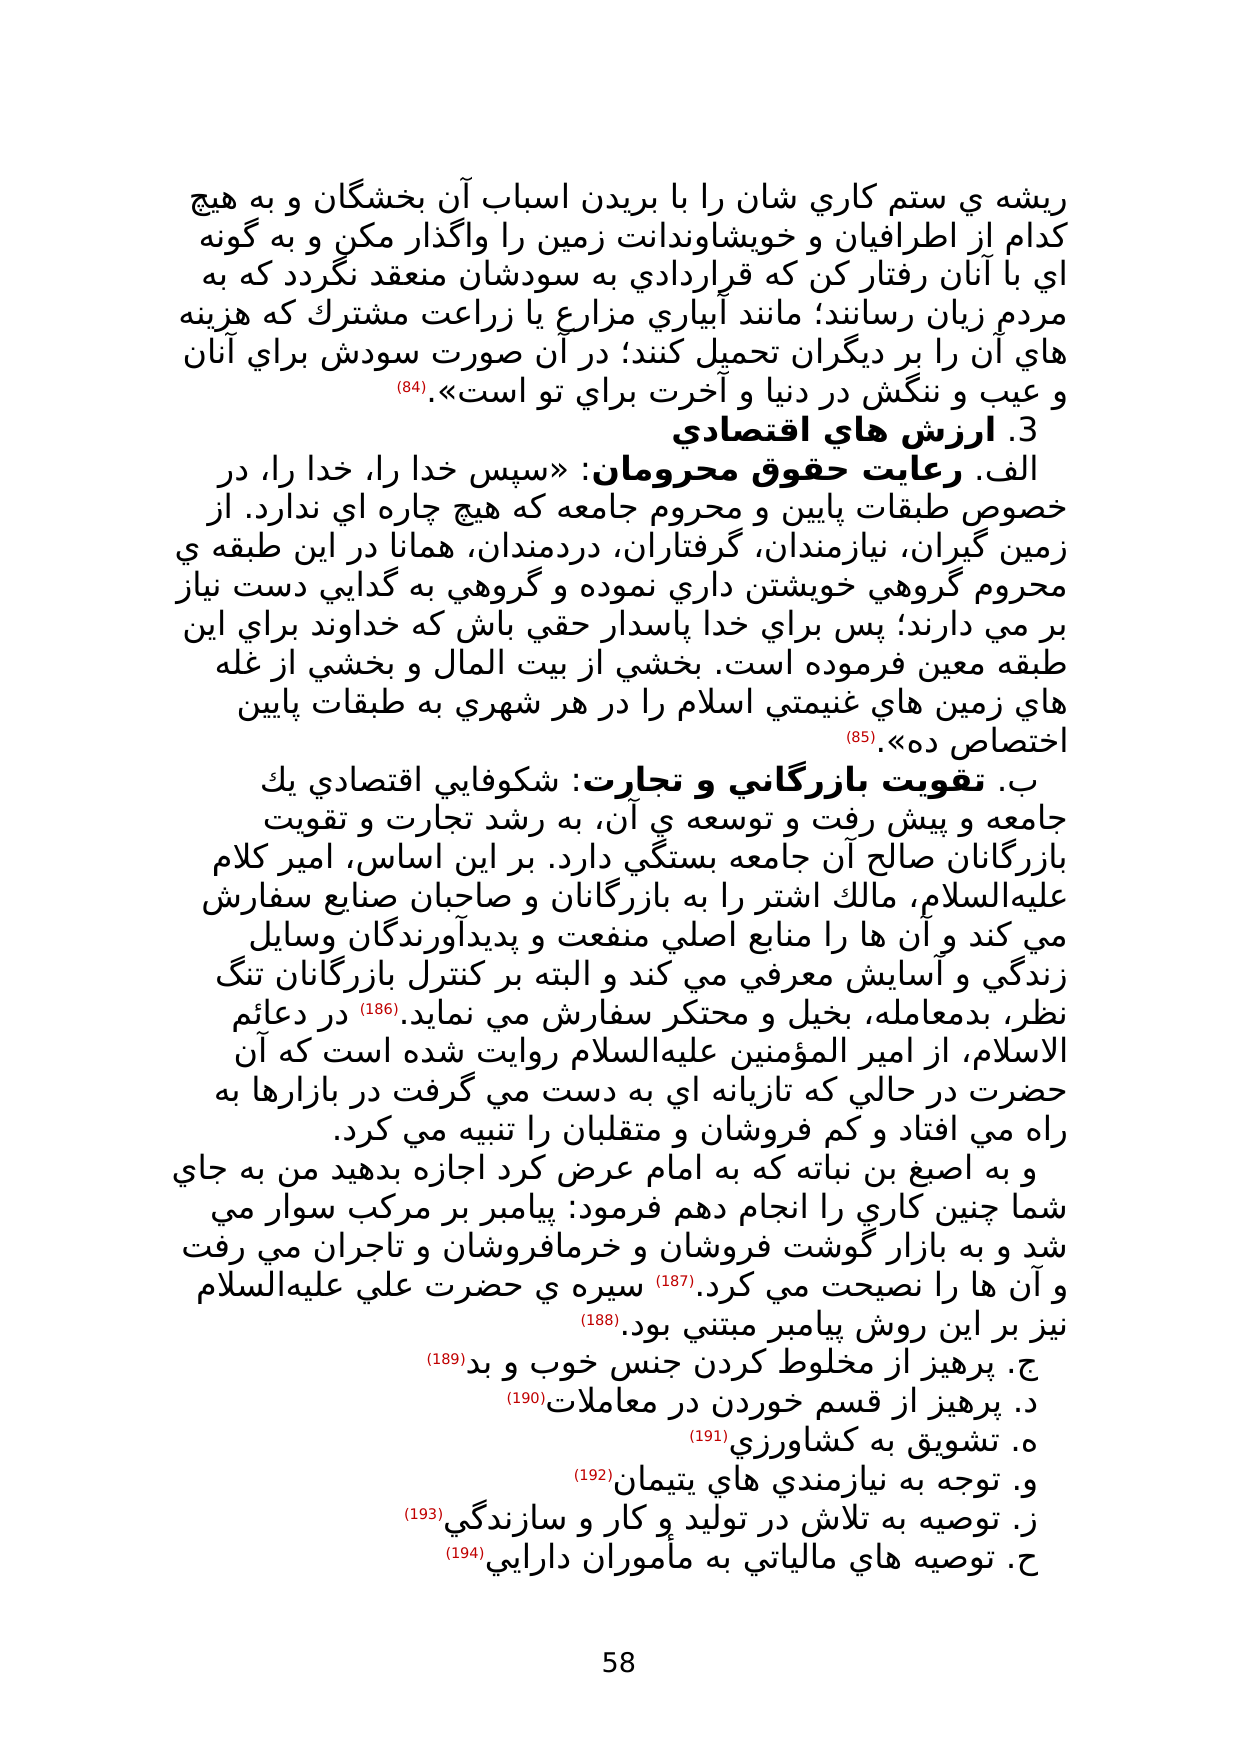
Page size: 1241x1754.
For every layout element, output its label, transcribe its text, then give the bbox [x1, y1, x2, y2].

text ز. توصيه به تلاش در توليد و كار و سازندگي(193) [169, 1498, 1069, 1537]
text و. توجه به نيازمندي هاي يتيمان(192) [169, 1459, 1069, 1498]
text ج. پرهيز از مخلوط كردن جنس خوب و بد(189) [169, 1343, 1069, 1382]
text الف. رعايت حقوق محرومان: «سپس خدا را، خدا را، در خصوص طبقات پايين و محروم جامعه كه هيچ چاره اي ندارد. از زمين گيران، نيازمندان، گرفتاران، دردمندان، همانا در اين طبقه ي محروم گروهي خويشتن داري نموده و گروهي به گدايي دست نياز بر مي دارند؛ پس براي خدا پاسدار حقي باش كه خداوند براي اين طبقه معين فرموده است. بخشي از بيت المال و بخشي از غله هاي زمين هاي غنيمتي اسلام را در هر شهري به طبقات پايين اختصاص ده».(85) [169, 449, 1069, 760]
text ح. توصيه هاي مالياتي به مأموران دارايي(194) [169, 1537, 1069, 1576]
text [169, 177, 1069, 410]
text ه. تشويق به كشاورزي(191) [169, 1421, 1069, 1459]
text 3. ارزش هاي اقتصادي [169, 410, 1069, 449]
text د. پرهيز از قسم خوردن در معاملات(190) [169, 1382, 1069, 1421]
text و به اصبغ بن نباته كه به امام عرض كرد اجازه بدهيد من به جاي شما چنين كاري را انجام دهم فرمود: پيامبر بر مركب سوار مي شد و به بازار گوشت فروشان و خرمافروشان و تاجران مي رفت و آن ها را نصيحت مي كرد.(187) سيره ي حضرت علي عليه‌السلام نيز بر اين روش پيامبر مبتني بود.(188) [169, 1148, 1069, 1343]
text ب. تقويت بازرگاني و تجارت: شكوفايي اقتصادي يك جامعه و پيش رفت و توسعه ي آن، به رشد تجارت و تقويت بازرگانان صالح آن جامعه بستگي دارد. بر اين اساس، امير كلام عليه‌السلام، مالك اشتر را به بازرگانان و صاحبان صنايع سفارش مي كند و آن ها را منابع اصلي منفعت و پديدآورندگان وسايل زندگي و آسايش معرفي مي كند و البته بر كنترل بازرگانان تنگ نظر، بدمعامله، بخيل و محتكر سفارش مي نمايد.(186) در دعائم الاسلام، از امير المؤمنين عليه‌السلام روايت شده است كه آن حضرت در حالي كه تازيانه اي به دست مي گرفت در بازارها به راه مي افتاد و كم فروشان و متقلبان را تنبيه مي كرد. [169, 760, 1069, 1148]
